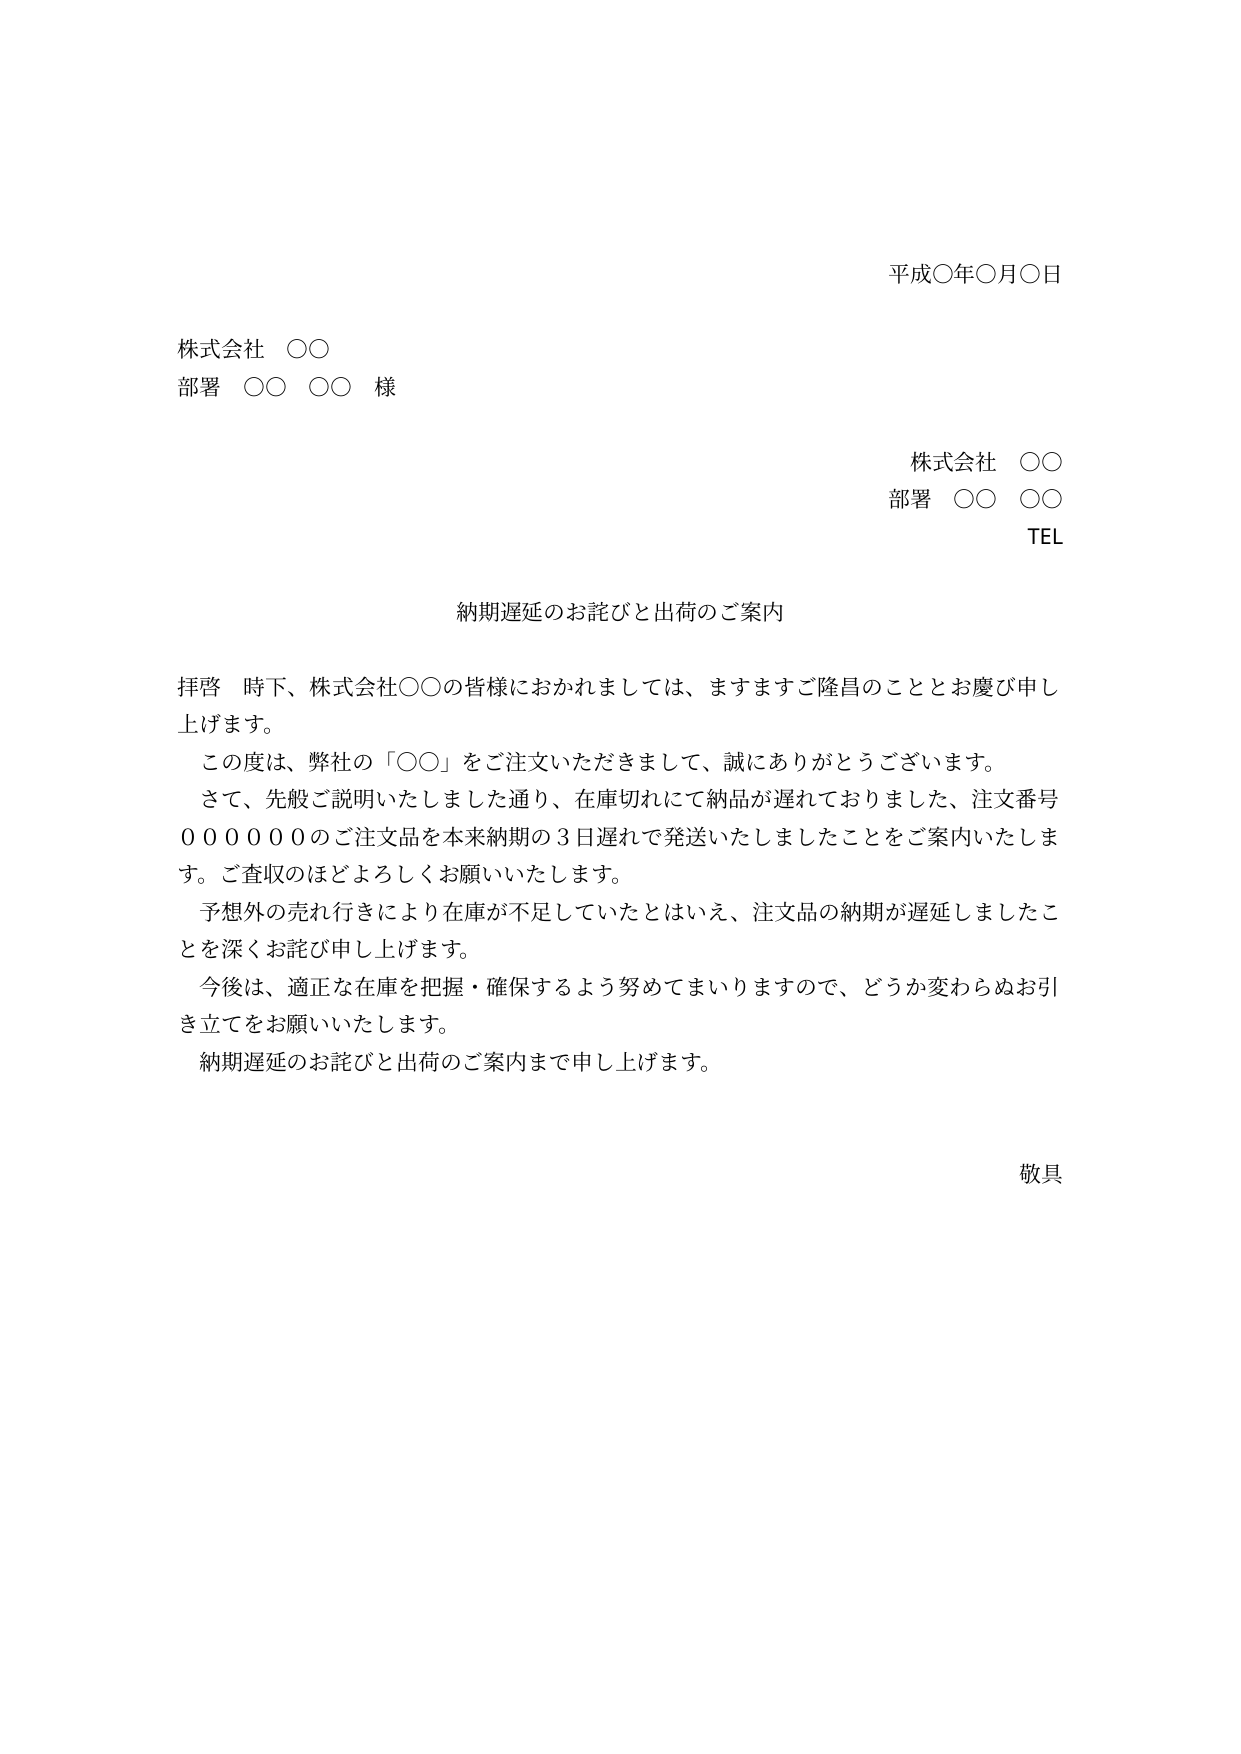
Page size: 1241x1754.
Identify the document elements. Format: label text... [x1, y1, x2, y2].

text 予想外の売れ行きにより在庫が不足していたとはいえ、注文品の納期が遅延しましたことを深くお詫び申し上げます。 [177, 892, 1063, 967]
text 部署 ○○ ○○ 様 [177, 367, 1063, 404]
text TEL [177, 517, 1063, 554]
text 納期遅延のお詫びと出荷のご案内まで申し上げます。 [177, 1042, 1063, 1079]
text 部署 ○○ ○○ [177, 479, 1063, 517]
text この度は、弊社の「○○」をご注文いただきまして、誠にありがとうございます。 [177, 742, 1063, 779]
text 敬具 [177, 1154, 1063, 1192]
text 株式会社 ○○ [177, 442, 1063, 479]
text 今後は、適正な在庫を把握・確保するよう努めてまいりますので、どうか変わらぬお引き立てをお願いいたします。 [177, 967, 1063, 1042]
text 拝啓 時下、株式会社○○の皆様におかれましては、ますますご隆昌のこととお慶び申し上げます。 [177, 667, 1063, 742]
text 平成○年○月○日 [177, 254, 1063, 292]
text 納期遅延のお詫びと出荷のご案内 [177, 592, 1063, 629]
text さて、先般ご説明いたしました通り、在庫切れにて納品が遅れておりました、注文番号００００００のご注文品を本来納期の３日遅れで発送いたしましたことをご案内いたします。ご査収のほどよろしくお願いいたします。 [177, 779, 1063, 892]
text 株式会社 ○○ [177, 329, 1063, 367]
